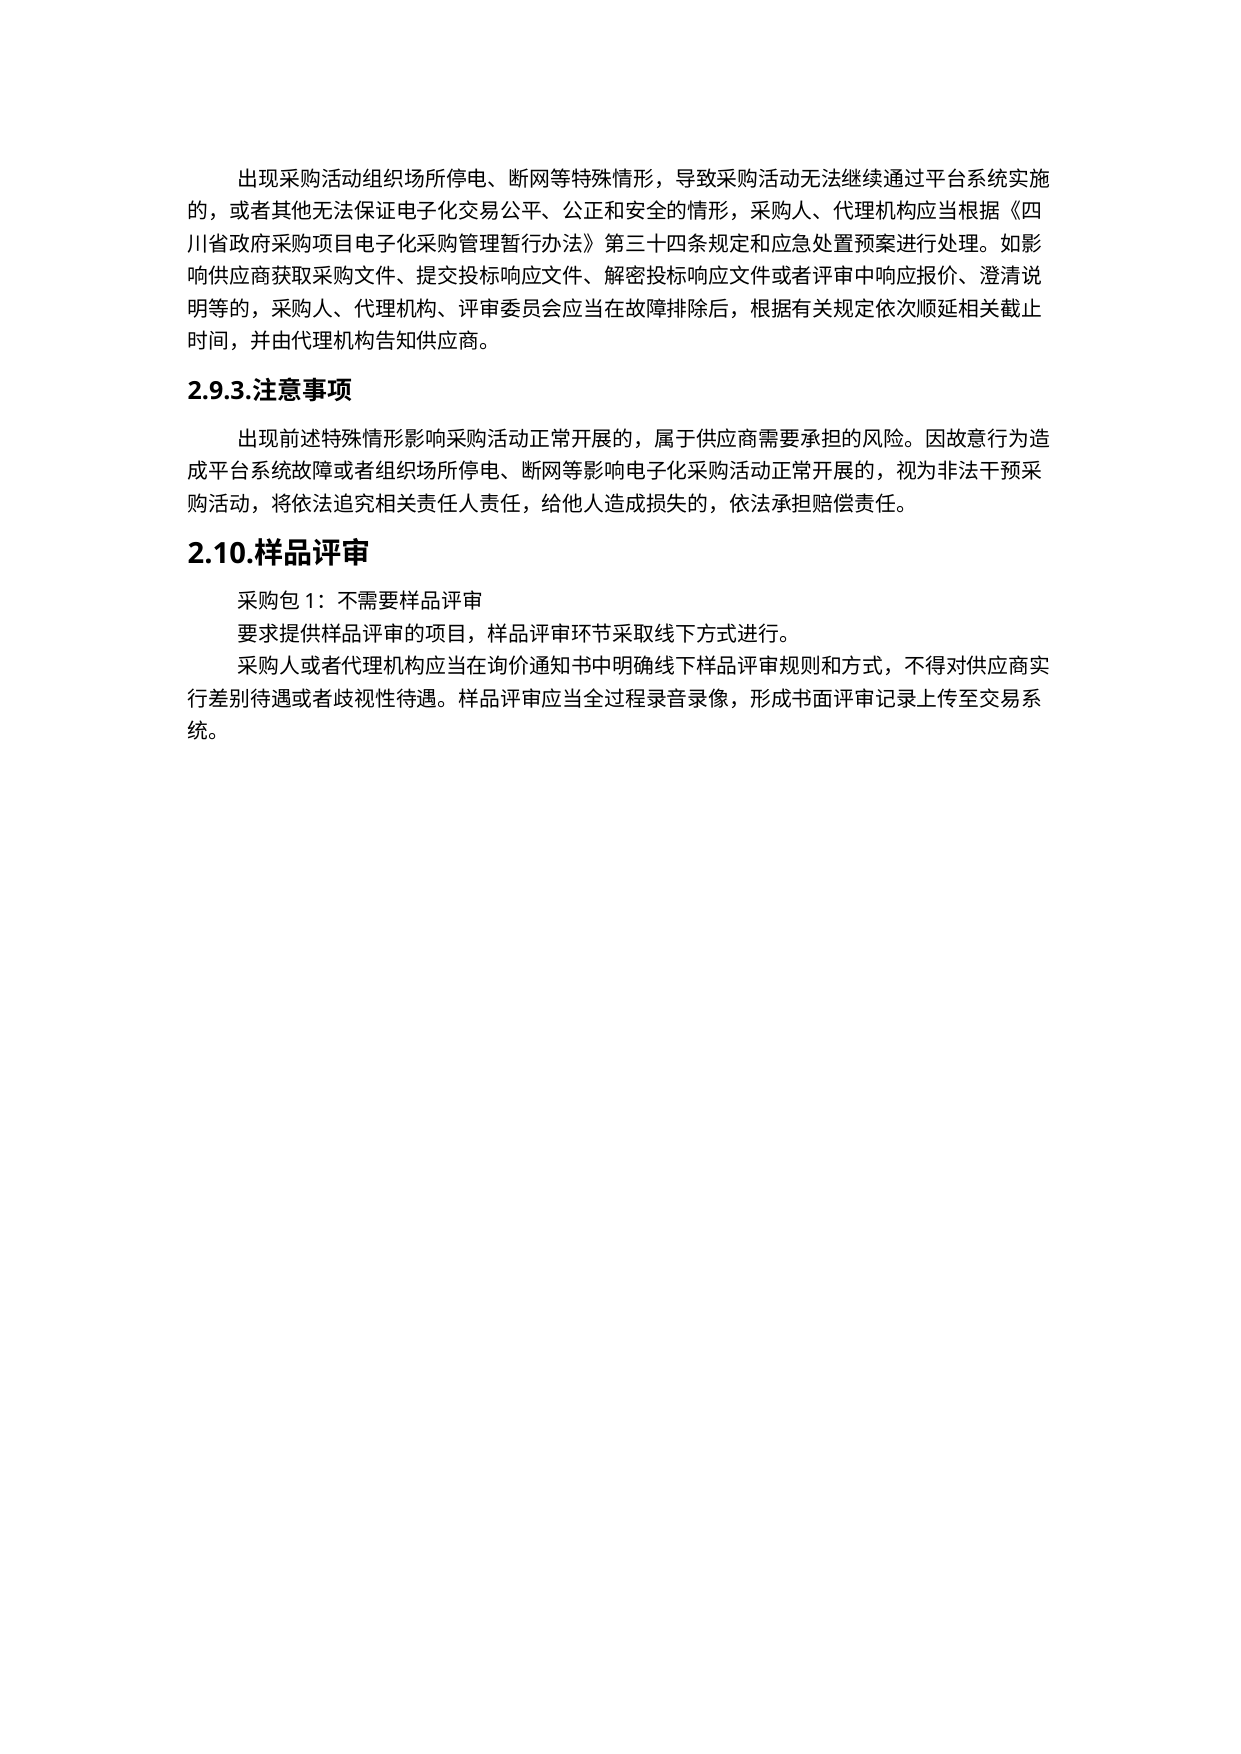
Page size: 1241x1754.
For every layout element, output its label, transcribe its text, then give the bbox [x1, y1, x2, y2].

text 出现前述特殊情形影响采购活动正常开展的，属于供应商需要承担的风险。因故意行为造成平台系统故障或者组织场所停电、断网等影响电子化采购活动正常开展的，视为非法干预采购活动，将依法追究相关责任人责任，给他人造成损失的，依法承担赔偿责任。 [187, 422, 1053, 519]
text 2.10.样品评审 [187, 519, 1053, 584]
text 采购包1：不需要样品评审 [187, 584, 1053, 617]
text 2.9.3.注意事项 [187, 357, 1053, 422]
text 采购人或者代理机构应当在询价通知书中明确线下样品评审规则和方式，不得对供应商实行差别待遇或者歧视性待遇。样品评审应当全过程录音录像，形成书面评审记录上传至交易系统。 [187, 649, 1053, 747]
text 要求提供样品评审的项目，样品评审环节采取线下方式进行。 [187, 617, 1053, 649]
text 出现采购活动组织场所停电、断网等特殊情形，导致采购活动无法继续通过平台系统实施的，或者其他无法保证电子化交易公平、公正和安全的情形，采购人、代理机构应当根据《四川省政府采购项目电子化采购管理暂行办法》第三十四条规定和应急处置预案进行处理。如影响供应商获取采购文件、提交投标响应文件、解密投标响应文件或者评审中响应报价、澄清说明等的，采购人、代理机构、评审委员会应当在故障排除后，根据有关规定依次顺延相关截止时间，并由代理机构告知供应商。 [187, 162, 1053, 357]
